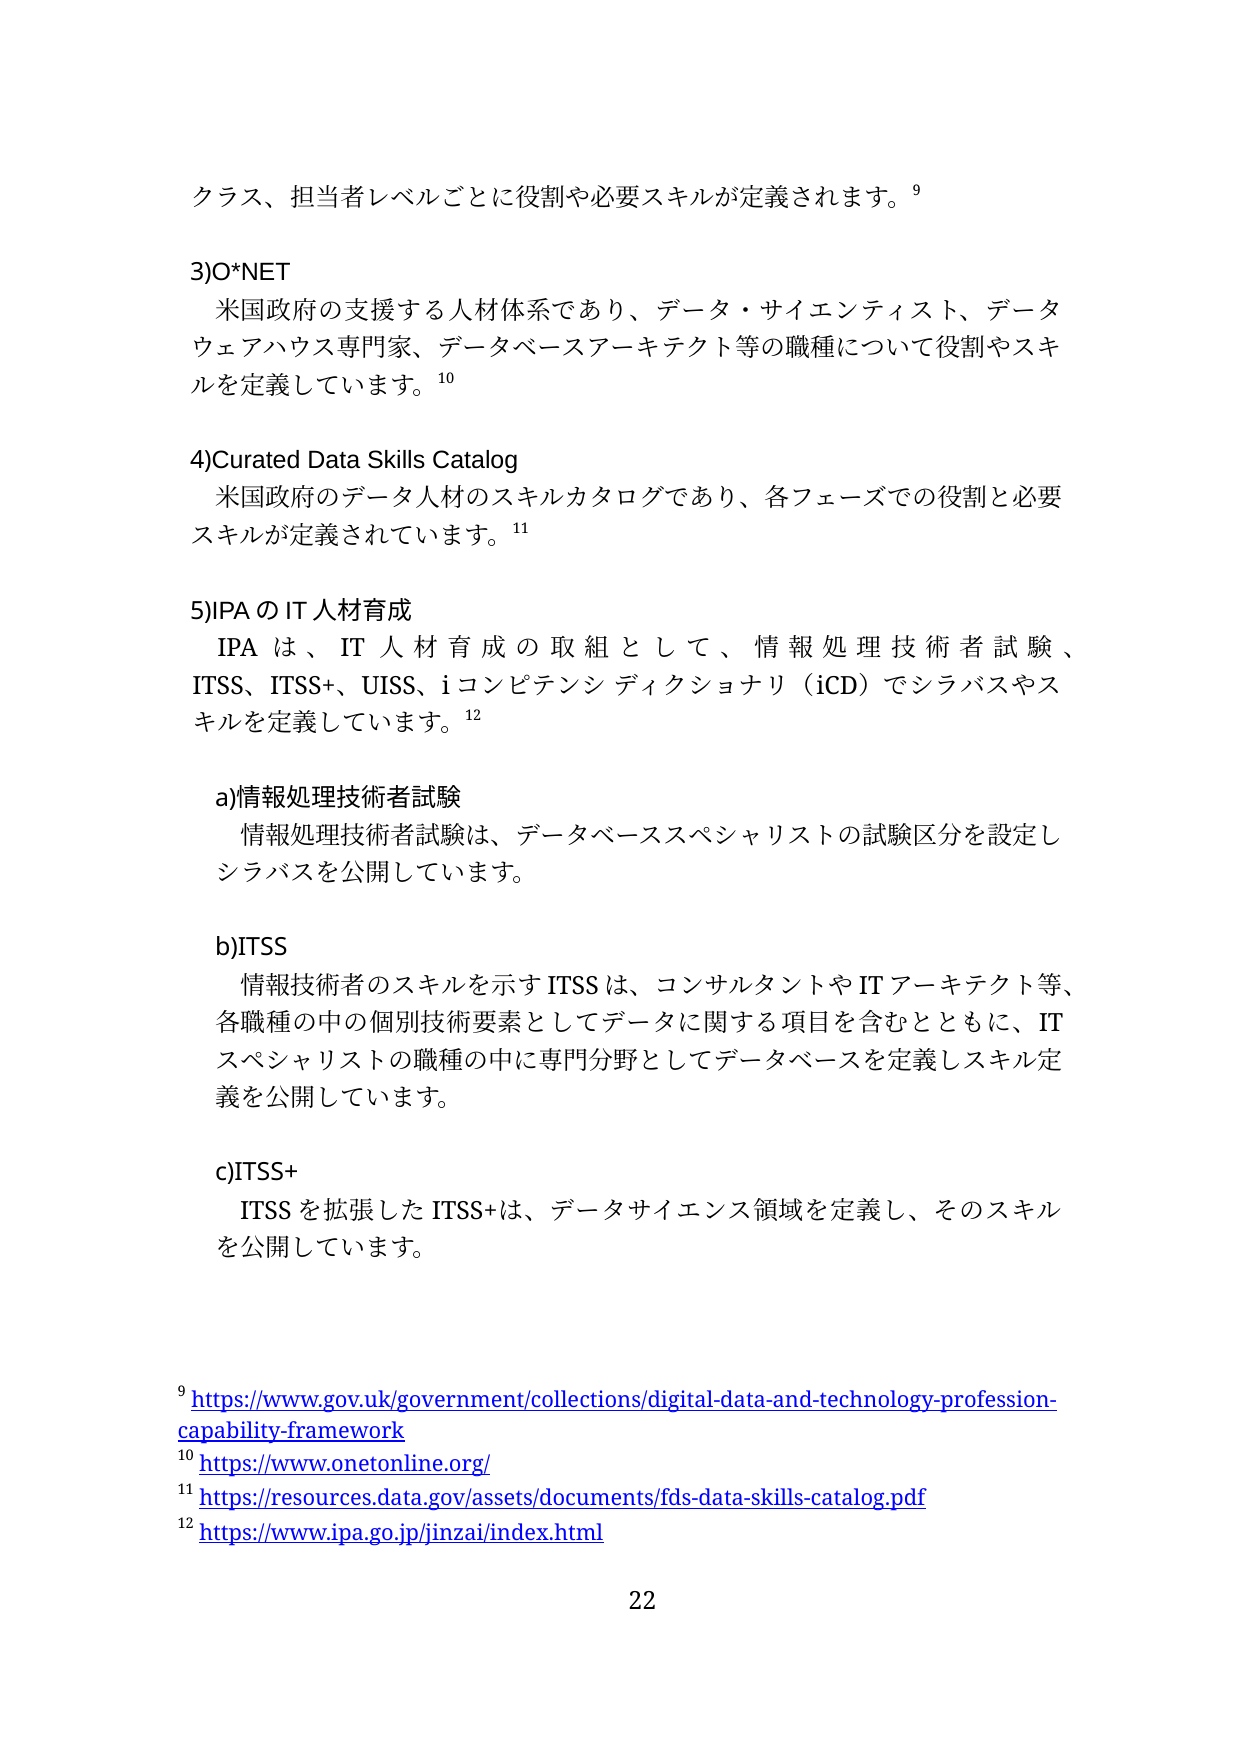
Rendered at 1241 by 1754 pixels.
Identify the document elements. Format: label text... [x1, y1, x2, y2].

subtitle IPAのIT人材育成 [190, 590, 1063, 627]
subtitle O*NET [190, 252, 1063, 290]
subtitle ITSS+ [215, 1152, 1063, 1190]
text 情報処理技術者試験は、データベーススペシャリストの試験区分を設定しシラバスを公開しています。 [215, 815, 1063, 890]
subtitle Curated Data Skills Catalog [190, 440, 1063, 477]
subtitle 情報処理技術者試験 [215, 777, 1063, 815]
text 米国政府の支援する人材体系であり、データ・サイエンティスト、データウェアハウス専門家、データベースアーキテクト等の職種について役割やスキルを定義しています。 [190, 290, 1063, 402]
text 米国政府のデータ人材のスキルカタログであり、各フェーズでの役割と必要スキルが定義されています。 [190, 477, 1063, 552]
subtitle ITSS [215, 927, 1063, 965]
text IPAは、IT人材育成の取組として、情報処理技術者試験、ITSS、ITSS+、UISS、iコンピテンシ ディクショナリ（iCD）でシラバスやスキルを定義しています。 [192, 627, 1063, 740]
text 情報技術者のスキルを示すITSSは、コンサルタントやITアーキテクト等、各職種の中の個別技術要素としてデータに関する項目を含むとともに、ITスペシャリストの職種の中に専門分野としてデータベースを定義しスキル定義を公開しています。 [215, 965, 1063, 1115]
text ITSSを拡張したITSS+は、データサイエンス領域を定義し、そのスキルを公開しています。 [215, 1190, 1063, 1265]
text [190, 177, 1063, 215]
